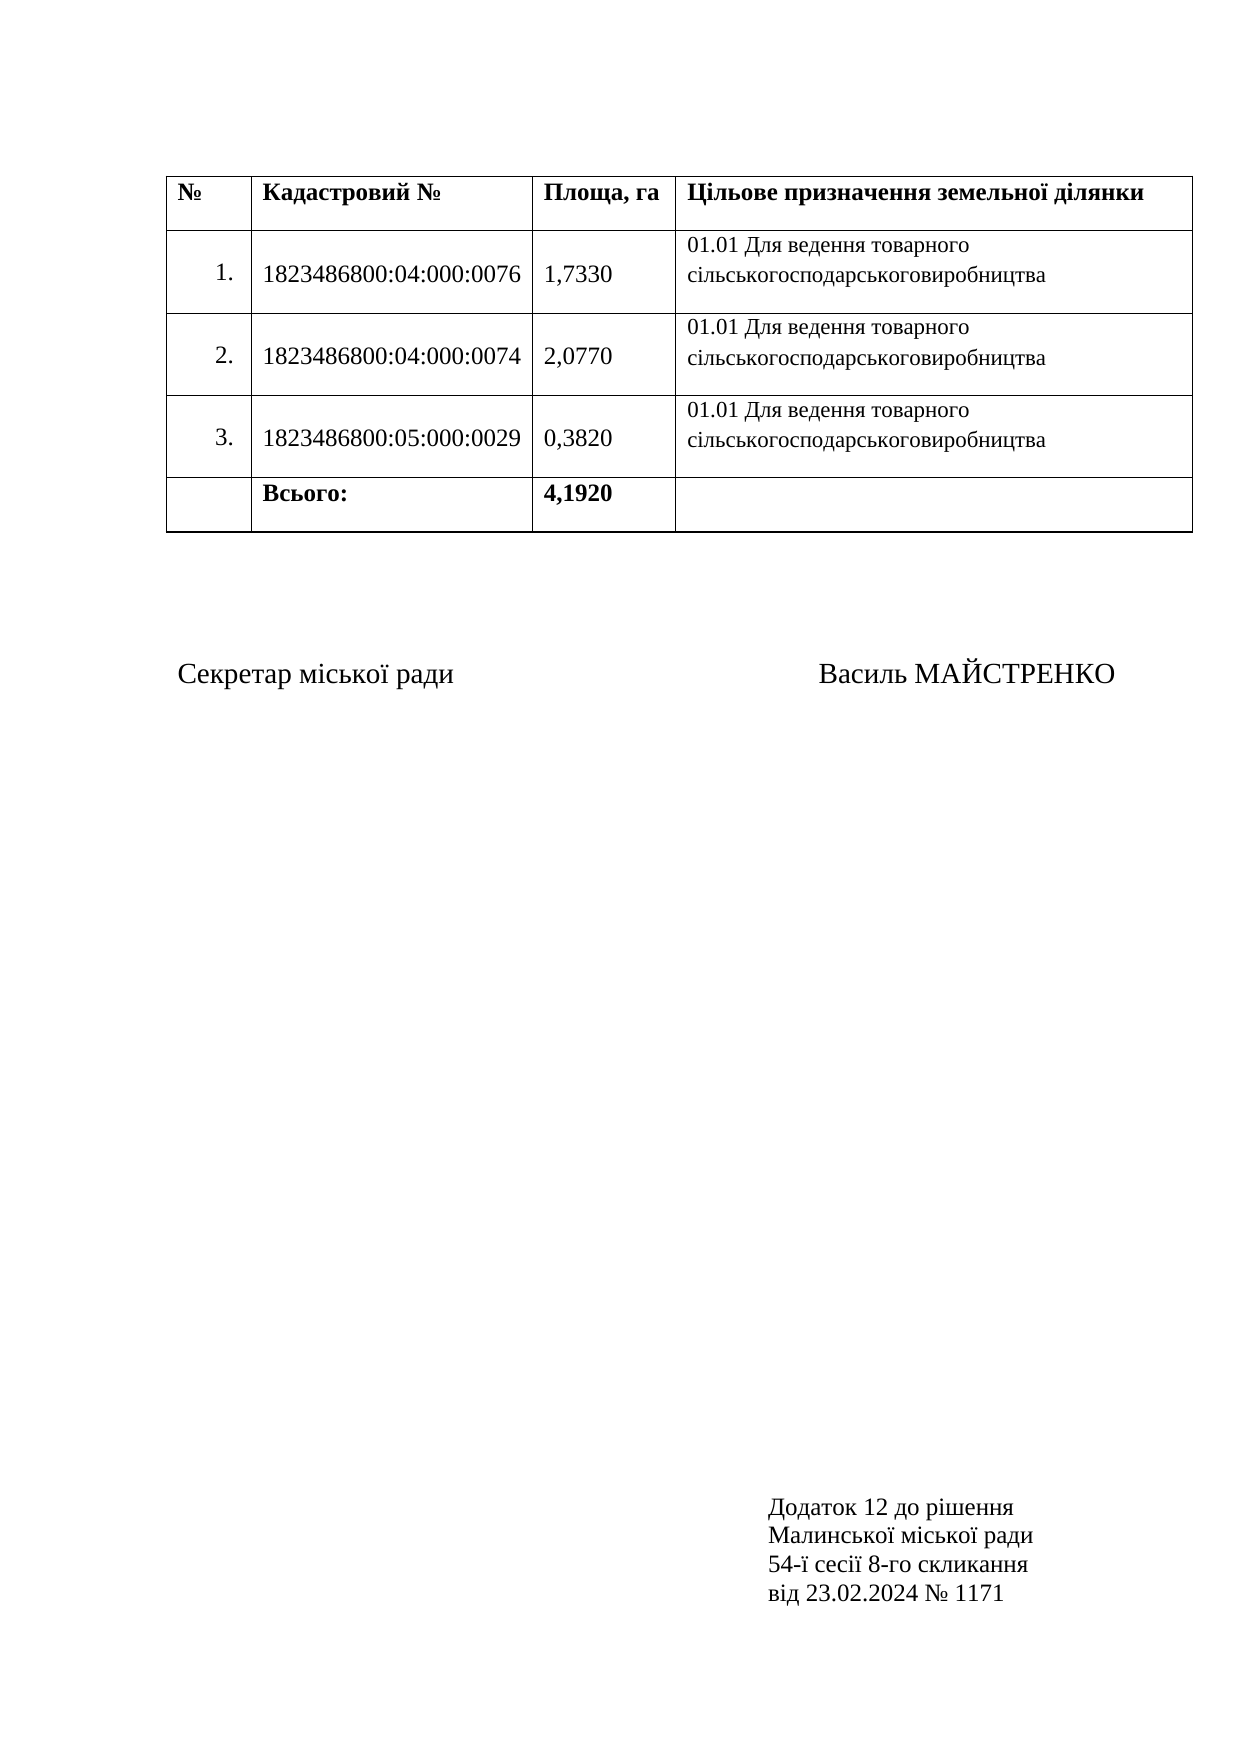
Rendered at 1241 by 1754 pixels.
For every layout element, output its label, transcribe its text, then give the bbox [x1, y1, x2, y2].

text Малинської міської ради [768, 1520, 1181, 1549]
table_cell 1823486800:05:000:0029 [252, 396, 532, 477]
table_cell 1823486800:04:000:0076 [252, 231, 532, 312]
table_cell 4,1920 [533, 478, 675, 531]
table_cell 1,7330 [533, 231, 675, 312]
table_header Площа, га [533, 177, 675, 230]
text 54-ї сесії 8-го скликання [768, 1549, 1181, 1578]
table_cell 0,3820 [533, 396, 675, 477]
table_header Кадастровий № [252, 177, 532, 230]
text Секретар міської ради Василь МАЙСТРЕНКО [177, 656, 1181, 689]
table_cell Всього: [252, 478, 532, 531]
table_cell 2,0770 [533, 314, 675, 395]
table_cell [167, 478, 251, 531]
text Додаток 12 до рішення [768, 1492, 1181, 1520]
table_header № [167, 177, 251, 230]
table_cell 1. [167, 231, 251, 312]
table_cell 2. [167, 314, 251, 395]
table_cell 1823486800:04:000:0074 [252, 314, 532, 395]
table_cell [676, 478, 1192, 531]
table_cell 01.01 Для ведення товарного сільськогосподарськоговиробництва [676, 314, 1192, 395]
table_cell 01.01 Для ведення товарного сільськогосподарськоговиробництва [676, 396, 1192, 477]
text від 23.02.2024 № 1171 [768, 1578, 1181, 1607]
table_cell 3. [167, 396, 251, 477]
table_cell 01.01 Для ведення товарного сільськогосподарськоговиробництва [676, 231, 1192, 312]
table_header Цільове призначення земельної ділянки [676, 177, 1192, 230]
